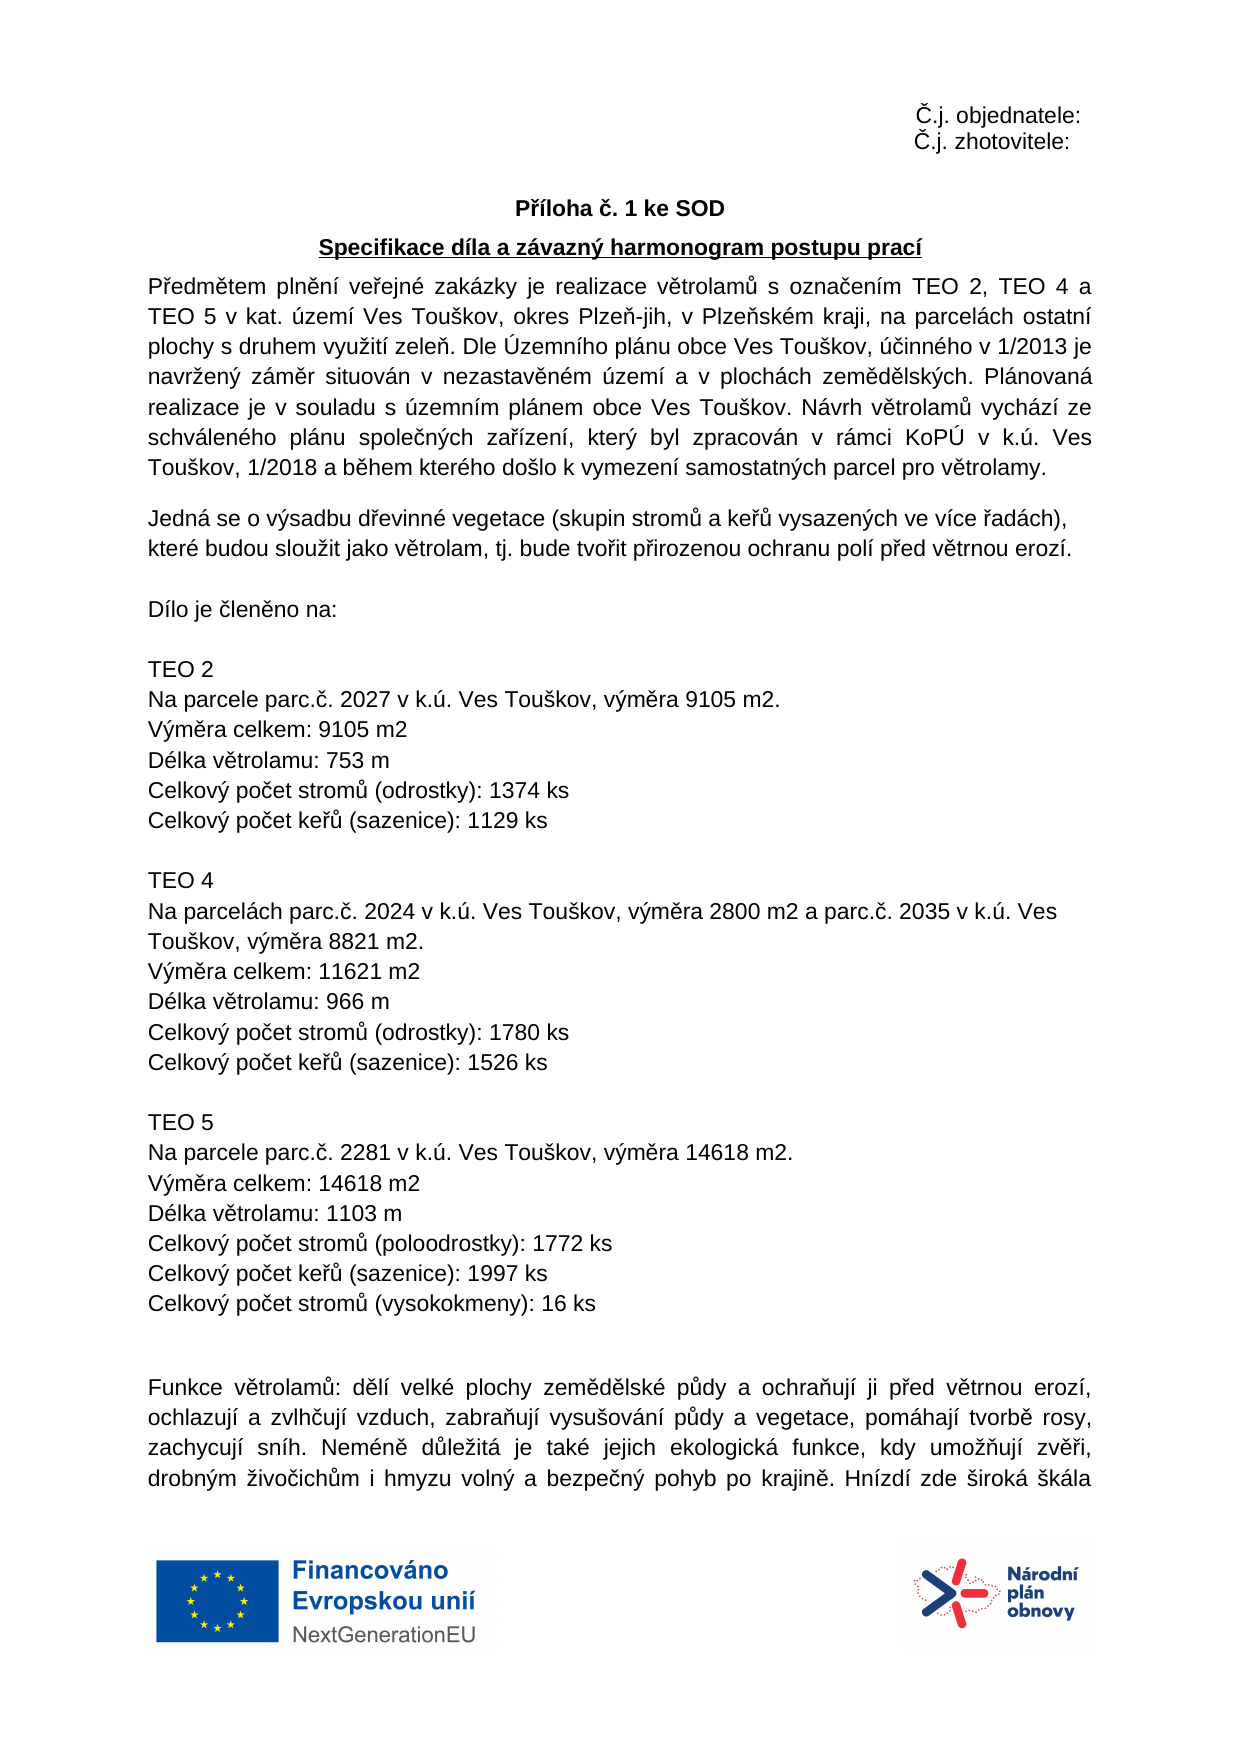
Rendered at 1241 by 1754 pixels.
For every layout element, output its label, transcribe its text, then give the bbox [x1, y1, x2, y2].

picture [147, 1547, 499, 1653]
text Specifikace díla a závazný harmonogram postupu prací [148, 234, 1093, 260]
text Jedná se o výsadbu dřevinné vegetace (skupin stromů a keřů vysazených ve více řadách), které budou sloužit jako větrolam, tj. bude tvořit přirozenou ochranu polí před větrnou erozí. Dílo je členěno na: TEO 2 Na parcele parc.č. 2027 v k.ú. Ves Touškov, výměra 9105 m2. Výměra celkem: 9105 m2 Délka větrolamu: 753 m Celkový počet stromů (odrostky): 1374 ks Celkový počet keřů (sazenice): 1129 ks TEO 4 Na parcelách parc.č. 2024 v k.ú. Ves Touškov, výměra 2800 m2 a parc.č. 2035 v k.ú. Ves Touškov, výměra 8821 m2. Výměra celkem: 11621 m2 Délka větrolamu: 966 m Celkový počet stromů (odrostky): 1780 ks Celkový počet keřů (sazenice): 1526 ks TEO 5 Na parcele parc.č. 2281 v k.ú. Ves Touškov, výměra 14618 m2. Výměra celkem: 14618 m2 Délka větrolamu: 1103 m Celkový počet stromů (poloodrostky): 1772 ks Celkový počet keřů (sazenice): 1997 ks Celkový počet stromů (vysokokmeny): 16 ks [148, 505, 1093, 1349]
text Příloha č. 1 ke SOD [148, 195, 1093, 221]
picture [900, 1537, 1093, 1653]
text Předmětem plnění veřejné zakázky je realizace větrolamů s označením TEO 2, TEO 4 a TEO 5 v kat. území Ves Touškov, okres Plzeň-jih, v Plzeňském kraji, na parcelách ostatní plochy s druhem využití zeleň. Dle Územního plánu obce Ves Touškov, účinného v 1/2013 je navržený záměr situován v nezastavěném území a v plochách zemědělských. Plánovaná realizace je v souladu s územním plánem obce Ves Touškov. Návrh větrolamů vychází ze schváleného plánu společných zařízení, který byl zpracován v rámci KoPÚ v k.ú. Ves Touškov, 1/2018 a během kterého došlo k vymezení samostatných parcel pro větrolamy. [148, 273, 1093, 480]
